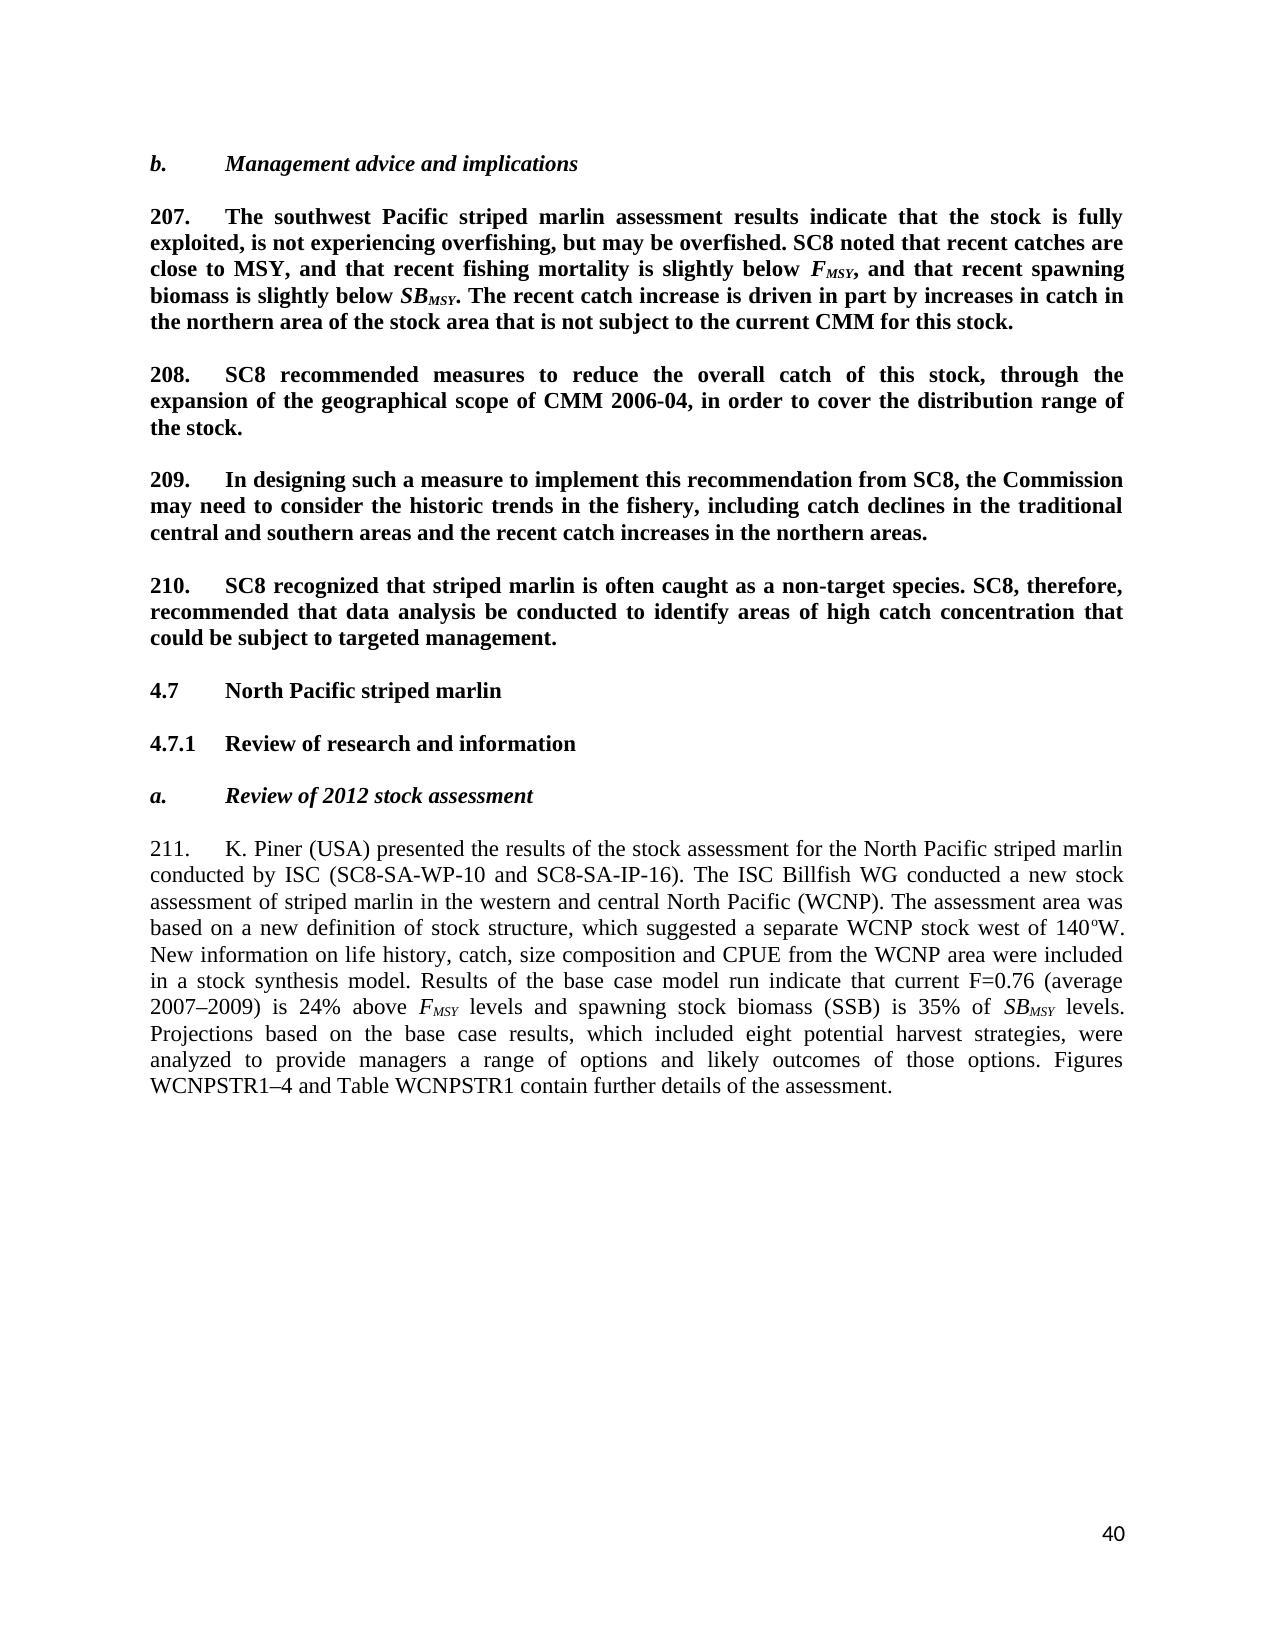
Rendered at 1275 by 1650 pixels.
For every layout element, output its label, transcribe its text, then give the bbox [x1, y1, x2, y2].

text 4.7.1 Review of research and information [150, 730, 1125, 756]
text 4.7 North Pacific striped marlin [150, 677, 1125, 703]
text b. Management advice and implications [150, 150, 1125, 176]
list The southwest Pacific striped marlin assessment results indicate that the stock is fully exploited, is not experiencing overfishing, but may be overfished. SC8 noted that recent catches are close to MSY, and that recent fishing mortality is slightly below FMSY, and that recent spawning biomass is slightly below SBMSY. The recent catch increase is driven in part by increases in catch in the northern area of the stock area that is not subject to the current CMM for this stock. [150, 203, 1125, 334]
list SC8 recommended measures to reduce the overall catch of this stock, through the expansion of the geographical scope of CMM 2006-04, in order to cover the distribution range of the stock. [150, 361, 1125, 440]
list In designing such a measure to implement this recommendation from SC8, the Commission may need to consider the historic trends in the fishery, including catch declines in the traditional central and southern areas and the recent catch increases in the northern areas. [150, 466, 1125, 545]
list Review of 2012 stock assessment [150, 782, 1125, 809]
list K. Piner (USA) presented the results of the stock assessment for the North Pacific striped marlin conducted by ISC (SC8-SA-WP-10 and SC8-SA-IP-16). The ISC Billfish WG conducted a new stock assessment of striped marlin in the western and central North Pacific (WCNP). The assessment area was based on a new definition of stock structure, which suggested a separate WCNP stock west of 140oW. New information on life history, catch, size composition and CPUE from the WCNP area were included in a stock synthesis model. Results of the base case model run indicate that current F=0.76 (average 2007–2009) is 24% above FMSY levels and spawning stock biomass (SSB) is 35% of SBMSY levels. Projections based on the base case results, which included eight potential harvest strategies, were analyzed to provide managers a range of options and likely outcomes of those options. Figures WCNPSTR1–4 and Table WCNPSTR1 contain further details of the assessment. [150, 835, 1125, 1099]
list SC8 recognized that striped marlin is often caught as a non-target species. SC8, therefore, recommended that data analysis be conducted to identify areas of high catch concentration that could be subject to targeted management. [150, 572, 1125, 651]
